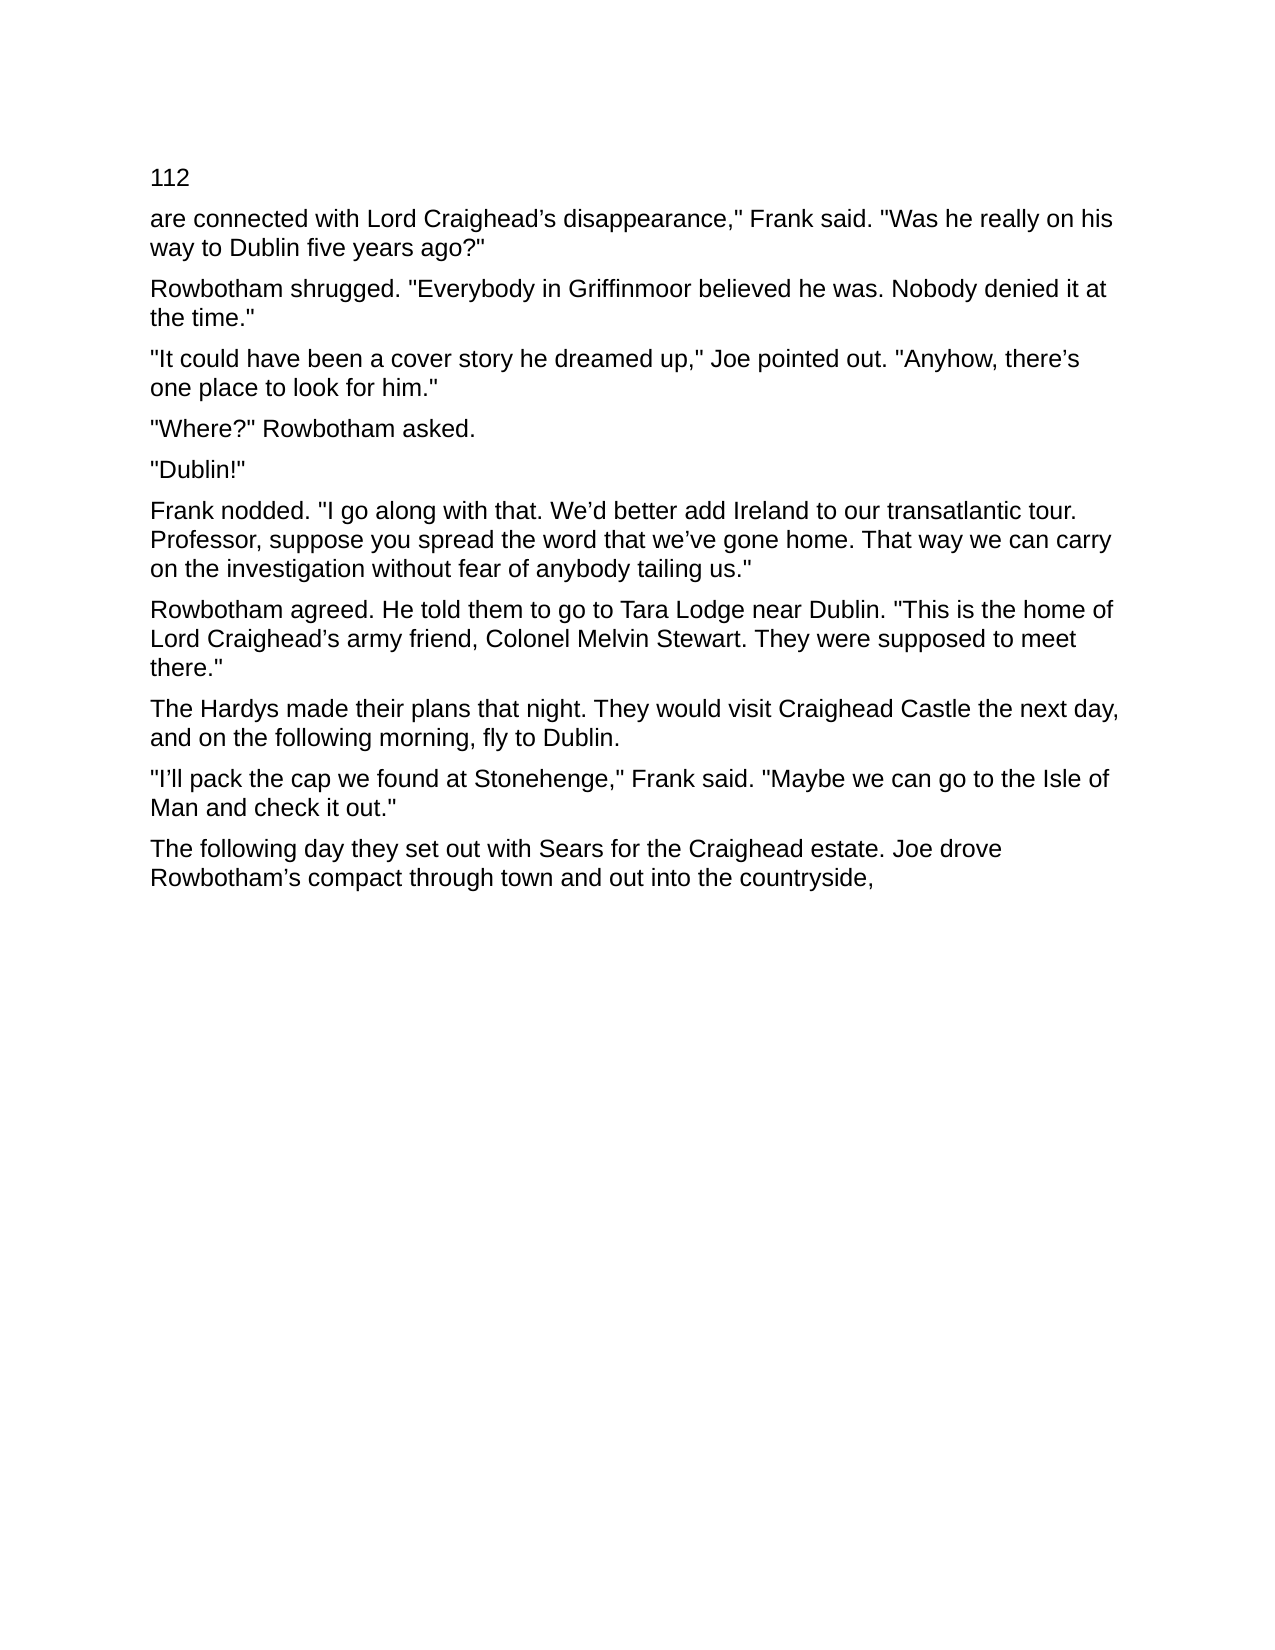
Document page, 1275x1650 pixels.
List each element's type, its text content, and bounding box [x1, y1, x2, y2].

text The Hardys made their plans that night. They would visit Craighead Castle the next day, and on the following morning, fly to Dublin. [150, 694, 1125, 751]
text "Where?" Rowbotham asked. [150, 414, 1125, 442]
text "I’ll pack the cap we found at Stonehenge," Frank said. "Maybe we can go to the Isle of Man and check it out." [150, 764, 1125, 821]
text Rowbotham agreed. He told them to go to Tara Lodge near Dublin. "This is the home of Lord Craighead’s army friend, Colonel Melvin Stewart. They were supposed to meet there." [150, 595, 1125, 681]
text 112 [150, 162, 1125, 191]
text "Dublin!" [150, 455, 1125, 484]
text Frank nodded. "I go along with that. We’d better add Ireland to our transatlantic tour. Professor, suppose you spread the word that we’ve gone home. That way we can carry on the investigation without fear of anybody tailing us." [150, 496, 1125, 582]
text are connected with Lord Craighead’s disappearance," Frank said. "Was he really on his way to Dublin five years ago?" [150, 204, 1125, 261]
text The following day they set out with Sears for the Craighead estate. Joe drove Rowbotham’s compact through town and out into the countryside, [150, 834, 1125, 891]
text Rowbotham shrugged. "Everybody in Griffinmoor believed he was. Nobody denied it at the time." [150, 274, 1125, 331]
text "It could have been a cover story he dreamed up," Joe pointed out. "Anyhow, there’s one place to look for him." [150, 344, 1125, 401]
